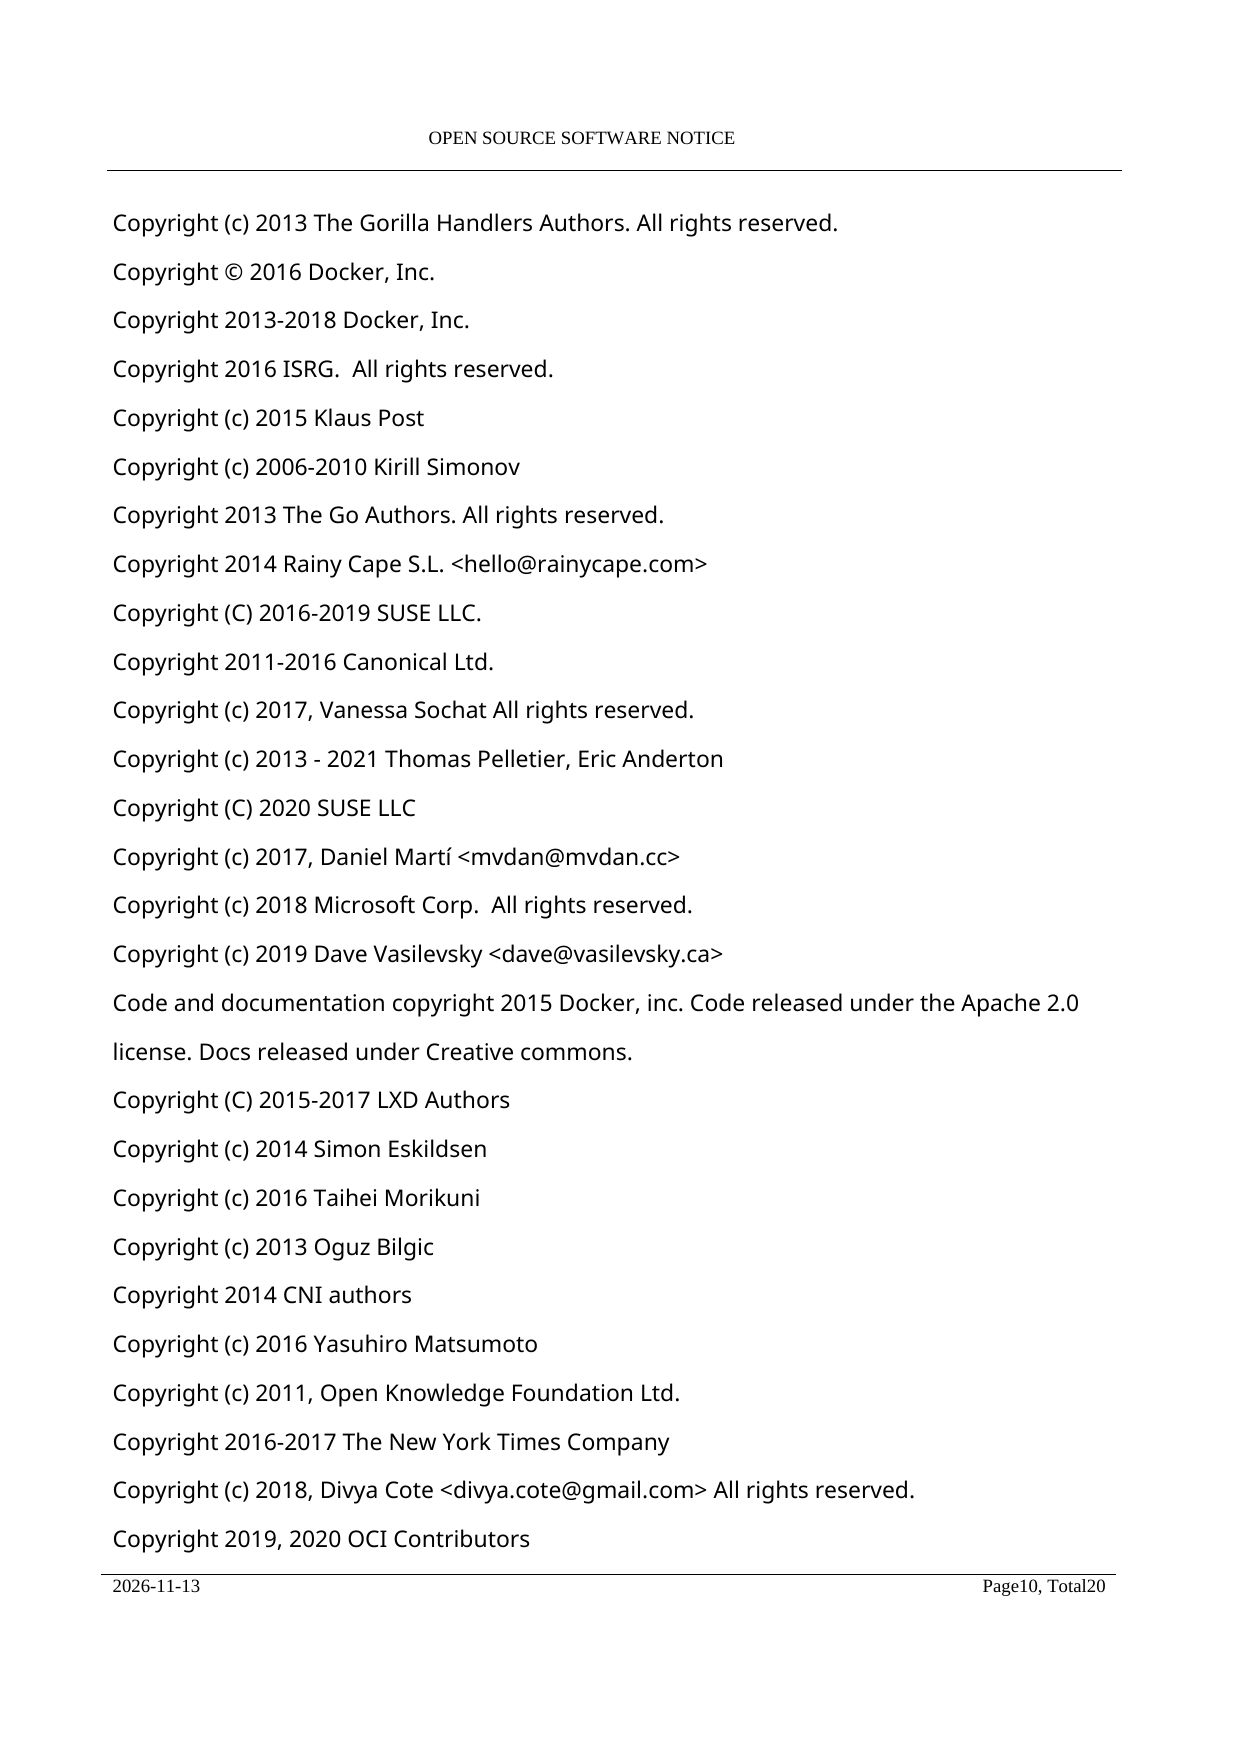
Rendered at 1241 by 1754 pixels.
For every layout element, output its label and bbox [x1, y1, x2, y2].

text [112, 206, 1128, 1555]
